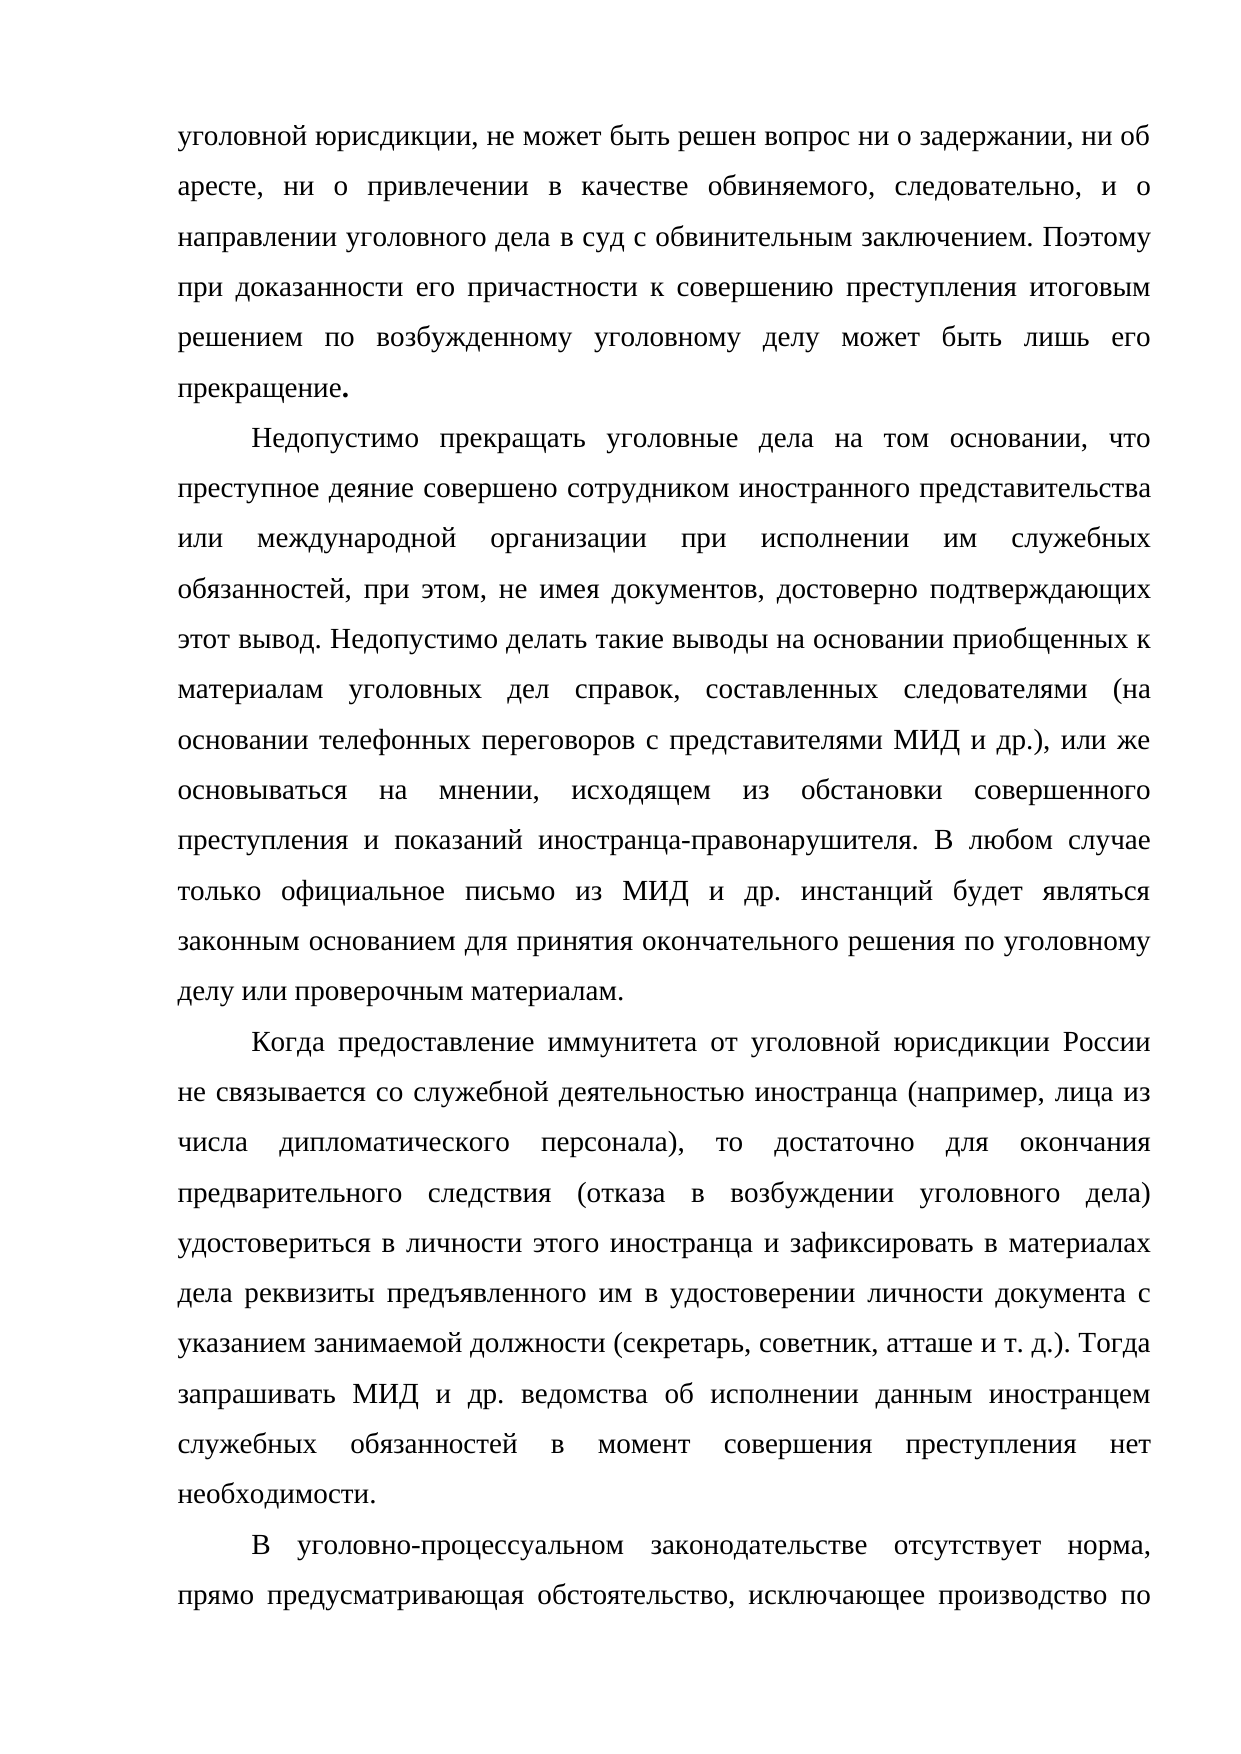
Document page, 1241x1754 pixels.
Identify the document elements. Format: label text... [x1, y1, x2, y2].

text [177, 1527, 1152, 1611]
text Когда предоставление иммунитета от уголовной юрисдикции России не связывается со служебной деятельностью иностранца (например, лица из числа дипломатического персонала), то достаточно для окончания предварительного следствия (отказа в возбуждении уголовного дела) удостовериться в личности этого иностранца и зафиксировать в материалах дела реквизиты предъявленного им в удостоверении личности документа с указанием занимаемой должности (секретарь, советник, атташе и т. д.). Тогда запрашивать МИД и др. ведомства об исполнении данным иностранцем служебных обязанностей в момент совершения преступления нет необходимости. [177, 1024, 1152, 1510]
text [177, 118, 1152, 403]
text Недопустимо прекращать уголовные дела на том основании, что преступное деяние совершено сотрудником иностранного представительства или международной организации при исполнении им служебных обязанностей, при этом, не имея документов, достоверно подтверждающих этот вывод. Недопустимо делать такие выводы на основании приобщенных к материалам уголовных дел справок, составленных следователями (на основании телефонных переговоров с представителями МИД и др.), или же основываться на мнении, исходящем из обстановки совершенного преступления и показаний иностранца-правонарушителя. В любом случае только официальное письмо из МИД и др. инстанций будет являться законным основанием для принятия окончательного решения по уголовному делу или проверочным материалам. [177, 420, 1152, 1007]
